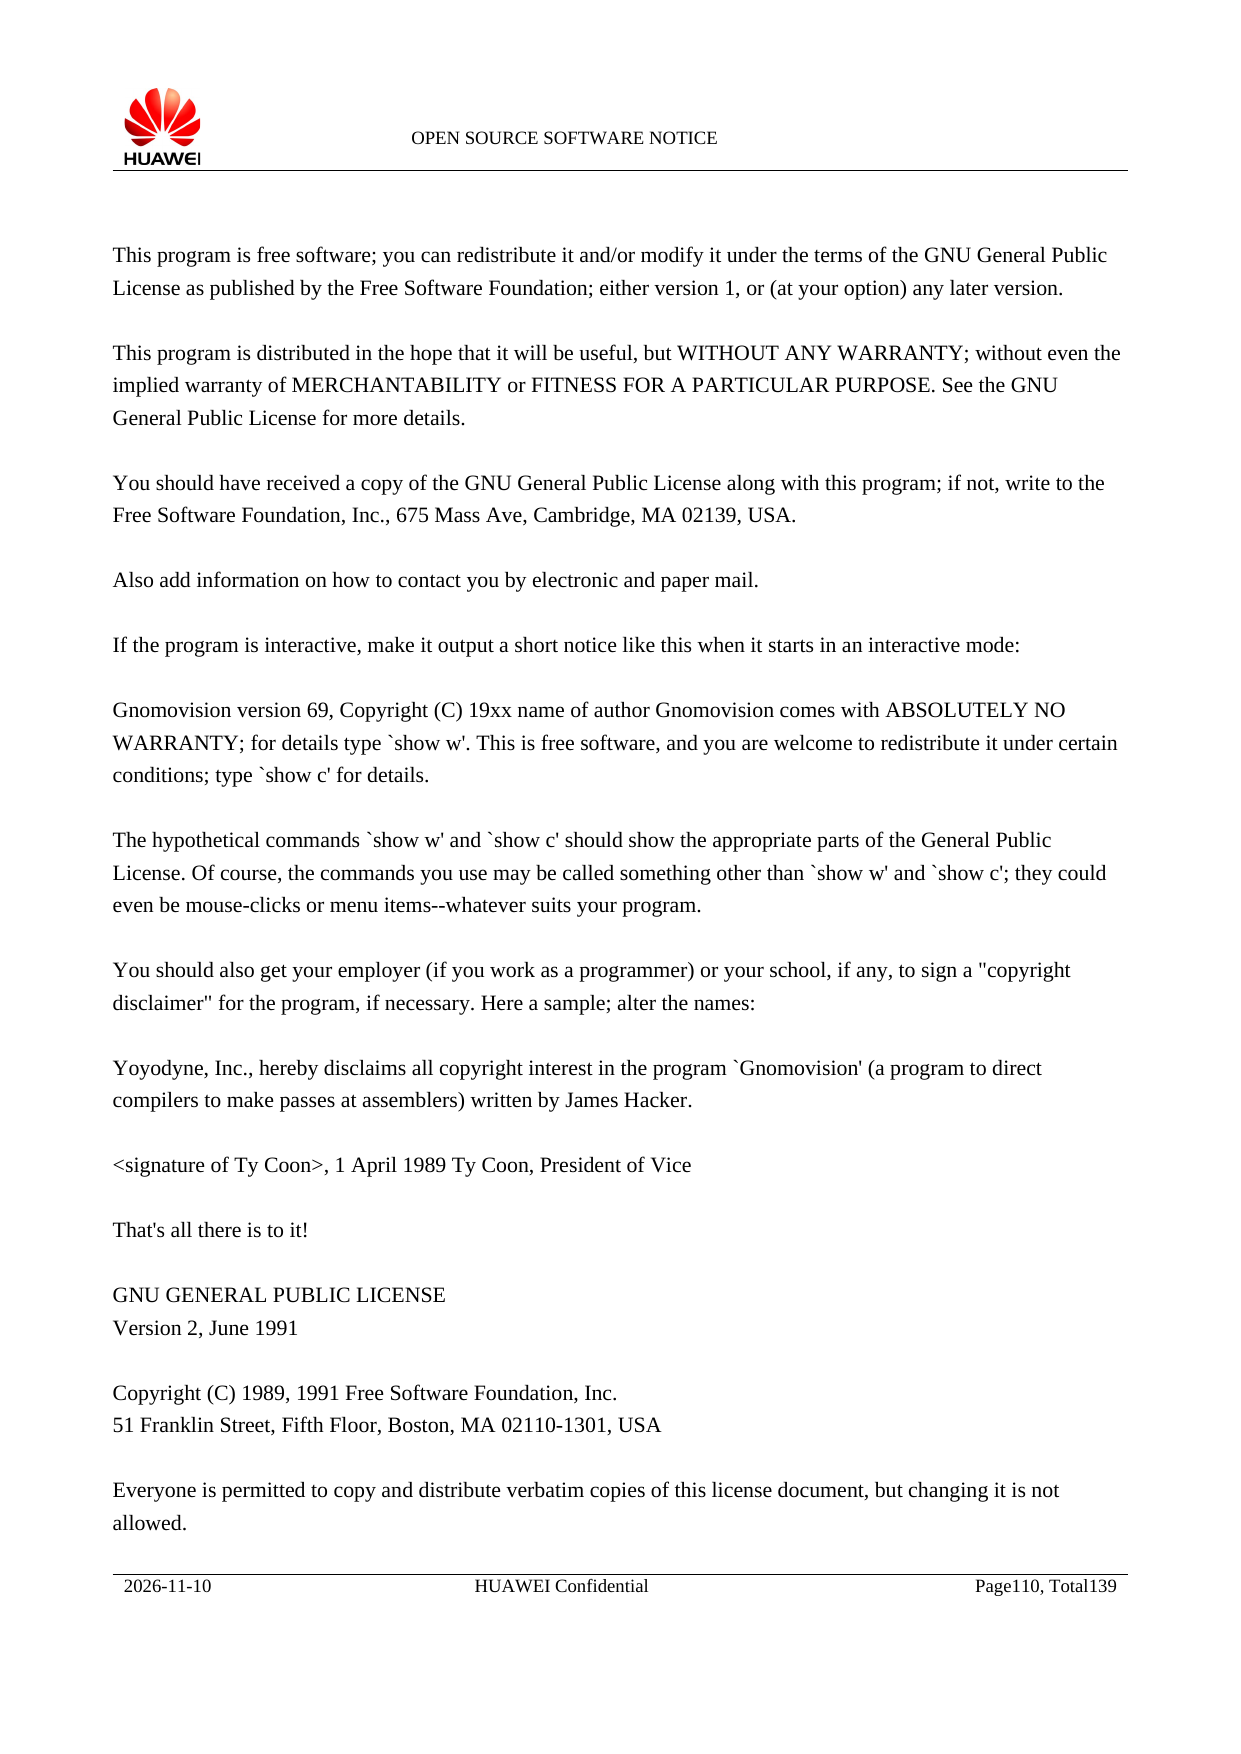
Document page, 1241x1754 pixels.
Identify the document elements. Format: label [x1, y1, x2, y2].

picture [124, 88, 201, 165]
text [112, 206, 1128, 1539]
